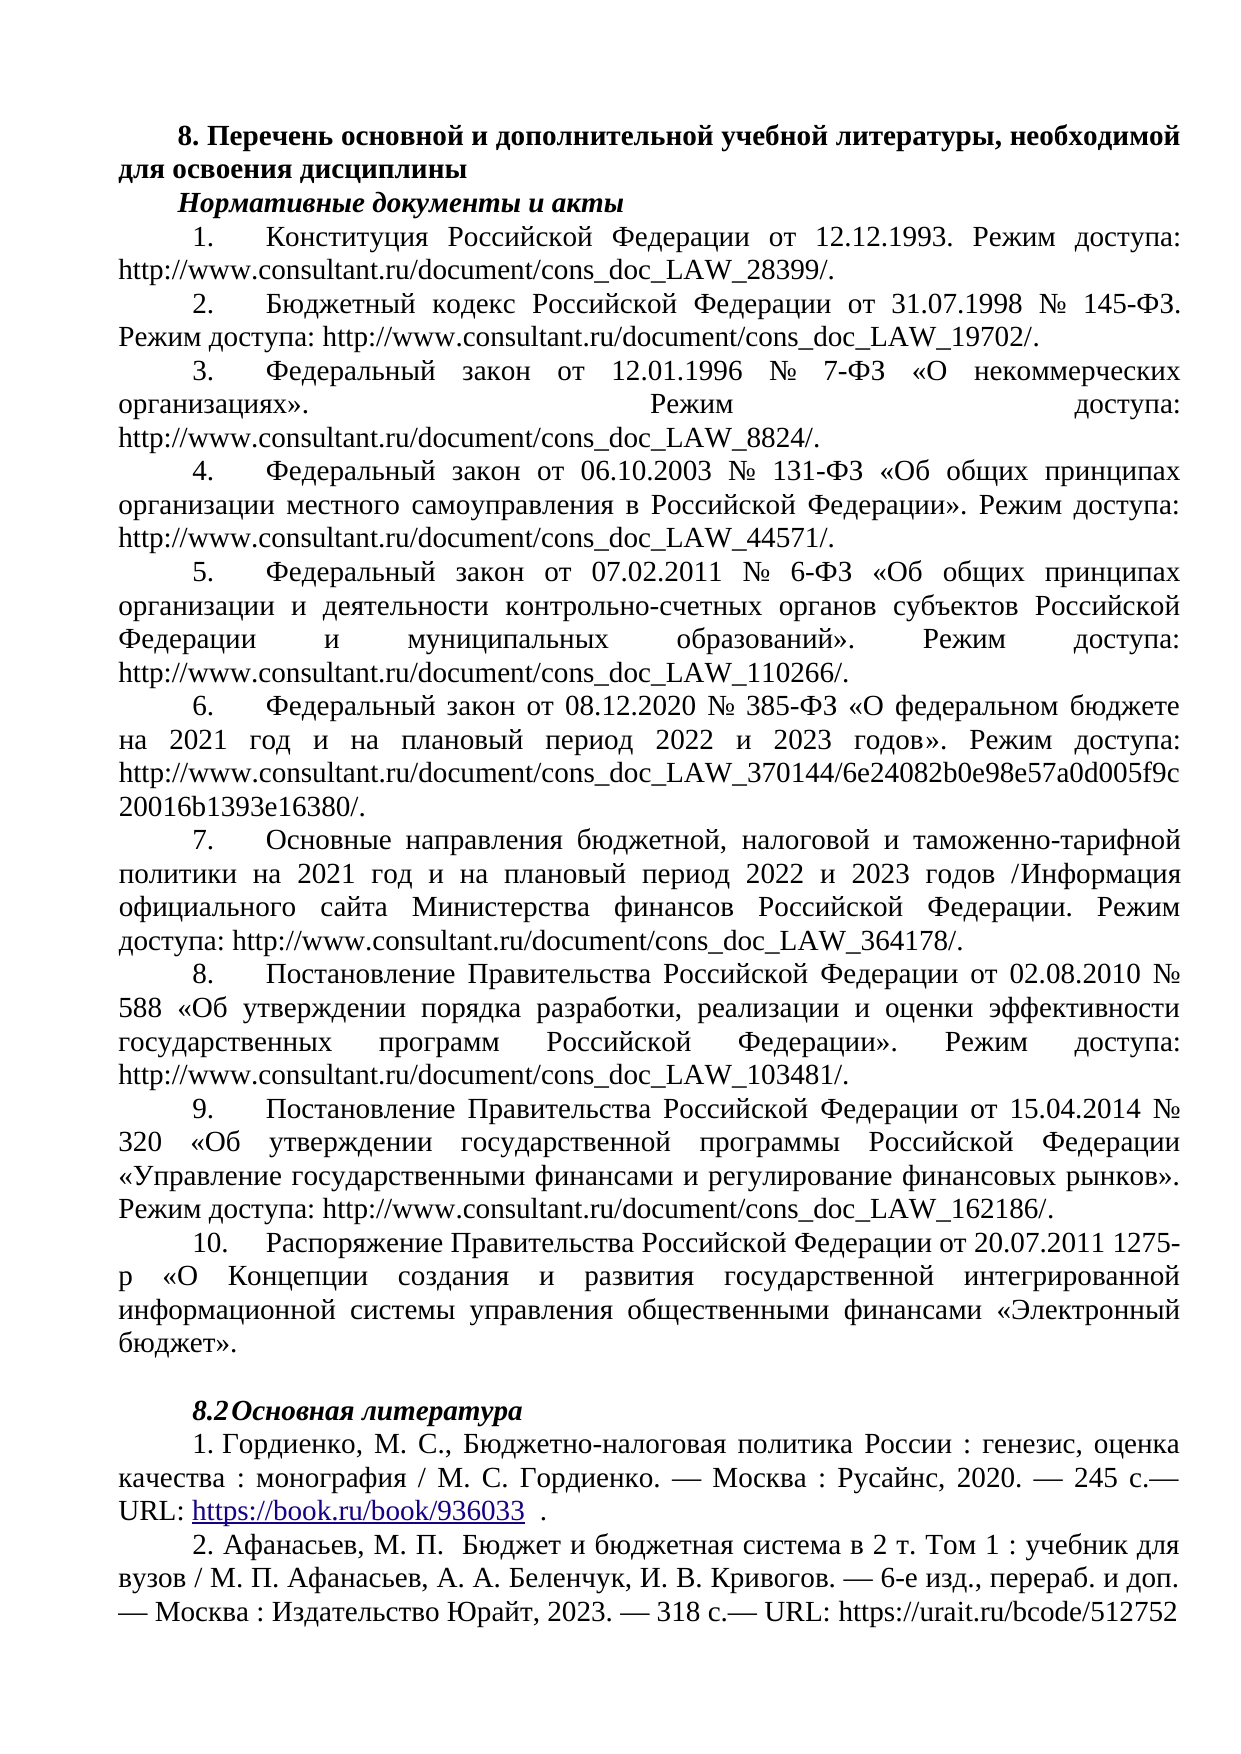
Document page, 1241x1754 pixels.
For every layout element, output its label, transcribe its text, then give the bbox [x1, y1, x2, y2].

list Федеральный закон от 08.12.2020 № 385-ФЗ «О федеральном бюджете на 2021 год и на плановый период 2022 и 2023 годов». Режим доступа: http://www.consultant.ru/document/cons_doc_LAW_370144/6e24082b0e98e57a0d005f9c20016b1393e16380/. [118, 688, 1181, 822]
text Нормативные документы и акты [118, 185, 1181, 219]
list Распоряжение Правительства Российской Федерации от 20.07.2011 1275-р «О Концепции создания и развития государственной интегрированной информационной системы управления общественными финансами «Электронный бюджет». [118, 1225, 1181, 1359]
text 2. Афанасьев, М. П. Бюджет и бюджетная система в 2 т. Том 1 : учебник для вузов / М. П. Афанасьев, А. А. Беленчук, И. В. Кривогов. — 6-е изд., перераб. и доп. — Москва : Издательство Юрайт, 2023. — 318 с.— URL: https://urait.ru/bcode/512752 [118, 1527, 1181, 1627]
list Конституция Российской Федерации от 12.12.1993. Режим доступа: http://www.consultant.ru/document/cons_doc_LAW_28399/. [118, 219, 1181, 286]
list Основные направления бюджетной, налоговой и таможенно-тарифной политики на 2021 год и на плановый период 2022 и 2023 годов /Информация официального сайта Министерства финансов Российской Федерации. Режим доступа: http://www.consultant.ru/document/cons_doc_LAW_364178/. [118, 822, 1181, 957]
list Постановление Правительства Российской Федерации от 02.08.2010 № 588 «Об утверждении порядка разработки, реализации и оценки эффективности государственных программ Российской Федерации». Режим доступа: http://www.consultant.ru/document/cons_doc_LAW_103481/. [118, 957, 1181, 1091]
list Федеральный закон от 07.02.2011 № 6-ФЗ «Об общих принципах организации и деятельности контрольно-счетных органов субъектов Российской Федерации и муниципальных образований». Режим доступа: http://www.consultant.ru/document/cons_doc_LAW_110266/. [118, 554, 1181, 688]
list Основная литература [192, 1393, 1181, 1426]
text 1. Гордиенко, М. С., Бюджетно-налоговая политика России : генезис, оценка качества : монография / М. С. Гордиенко. — Москва : Русайнс, 2020. — 245 с.— URL: https://book.ru/book/936033 . [118, 1426, 1181, 1527]
list Федеральный закон от 12.01.1996 № 7-ФЗ «О некоммерческих организациях». Режим доступа: http://www.consultant.ru/document/cons_doc_LAW_8824/. [118, 353, 1181, 453]
list Федеральный закон от 06.10.2003 № 131-ФЗ «Об общих принципах организации местного самоуправления в Российской Федерации». Режим доступа: http://www.consultant.ru/document/cons_doc_LAW_44571/. [118, 453, 1181, 554]
list Постановление Правительства Российской Федерации от 15.04.2014 № 320 «Об утверждении государственной программы Российской Федерации «Управление государственными финансами и регулирование финансовых рынков». Режим доступа: http://www.consultant.ru/document/cons_doc_LAW_162186/. [118, 1091, 1181, 1225]
subtitle 8. Перечень основной и дополнительной учебной литературы, необходимой для освоения дисциплины [118, 118, 1181, 185]
list Бюджетный кодекс Российской Федерации от 31.07.1998 № 145-ФЗ. Режим доступа: http://www.consultant.ru/document/cons_doc_LAW_19702/. [118, 286, 1181, 353]
